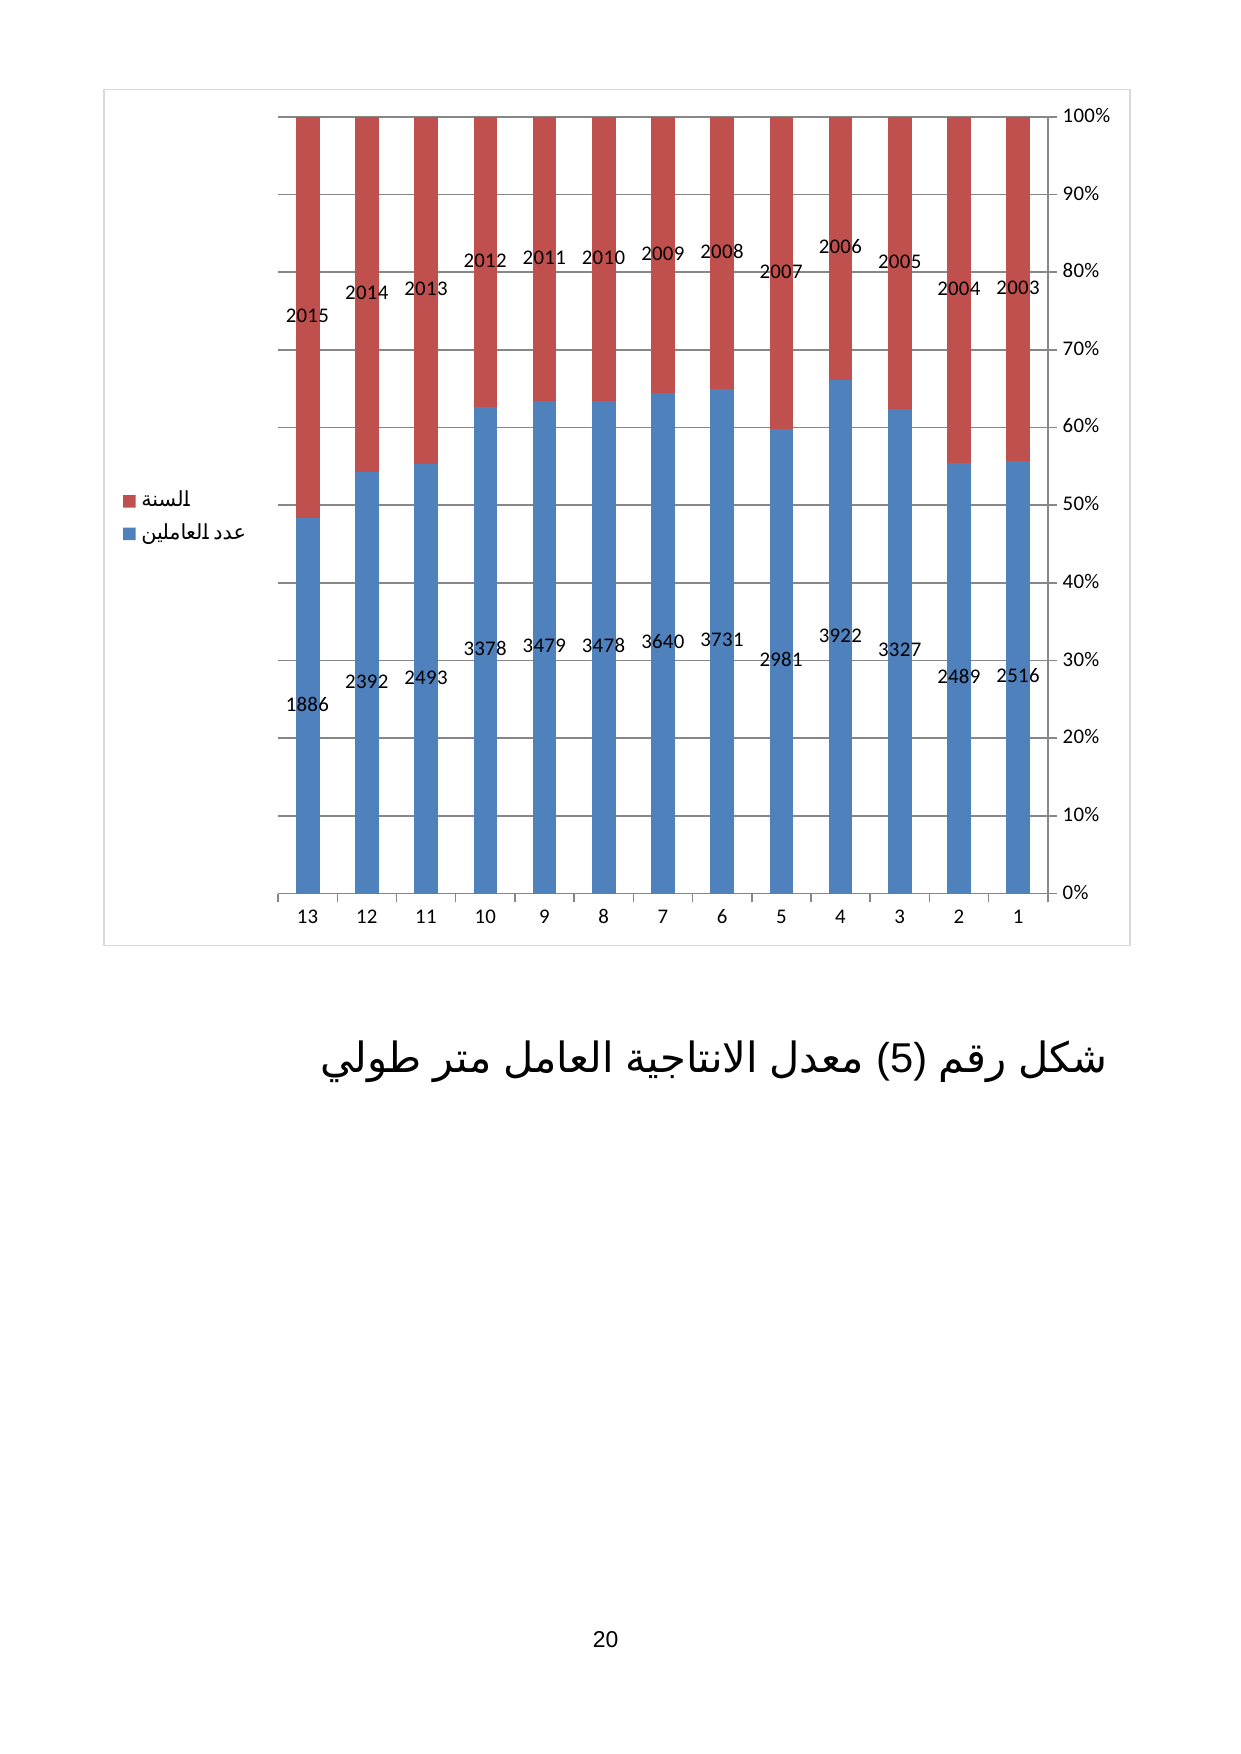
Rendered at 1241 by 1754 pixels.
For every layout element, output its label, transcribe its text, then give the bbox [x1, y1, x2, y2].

text شكل رقم (5) معدل الانتاجية العامل متر طولي [103, 1033, 1107, 1081]
